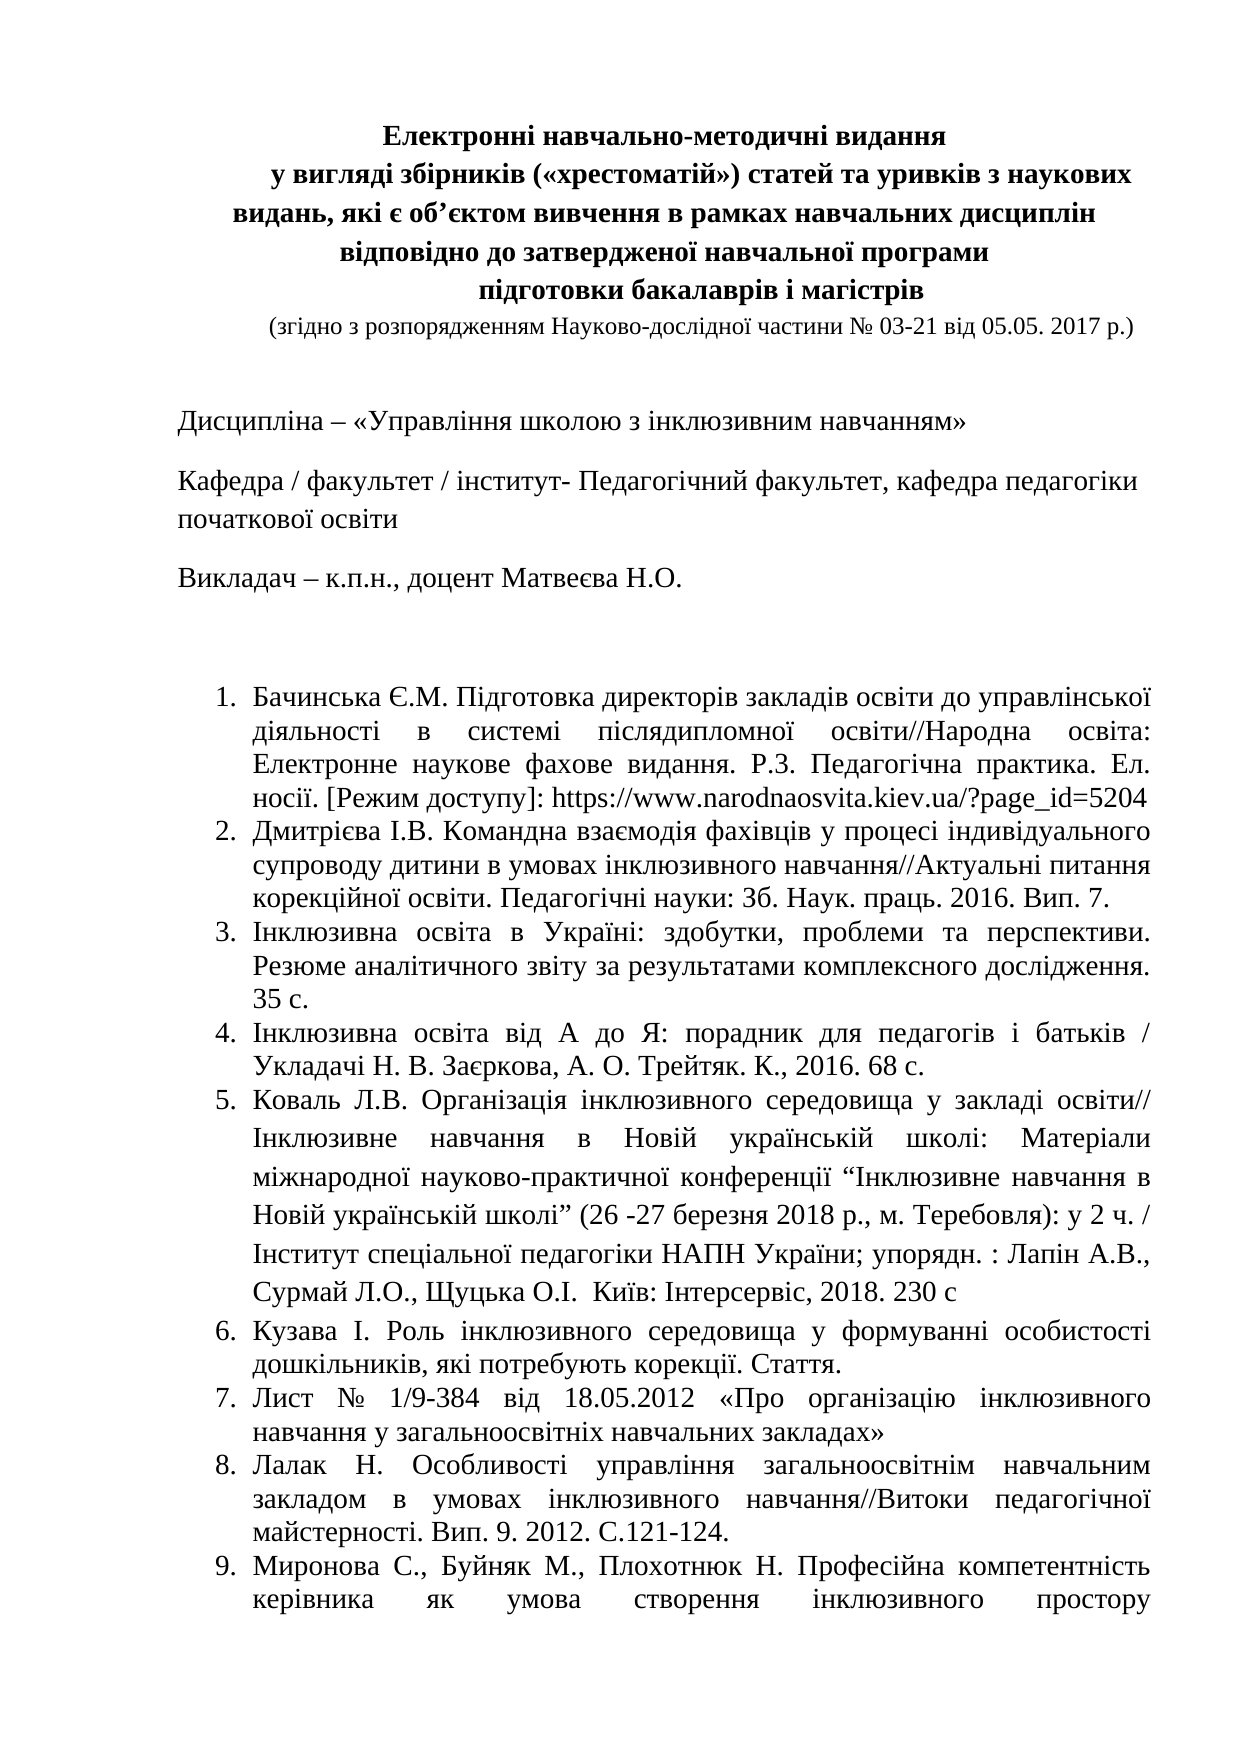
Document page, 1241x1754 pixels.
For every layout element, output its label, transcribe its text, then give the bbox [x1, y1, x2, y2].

text у вигляді збірників («хрестоматій») статей та уривків з наукових видань, які є об’єктом вивчення в рамках навчальних дисциплін відповідно до затвердженої навчальної програми [177, 157, 1152, 267]
text (згідно з розпорядженням Науково-дослідної частини № 03-21 від 05.05. 2017 р.) [177, 311, 1152, 339]
list Лалак Н. Особливості управління загальноосвітнім навчальним закладом в умовах інклюзивного навчання//Витоки педагогічної майстерності. Вип. 9. 2012. С.121-124. [215, 1447, 1152, 1548]
text підготовки бакалаврів і магістрів [177, 272, 1152, 306]
list Коваль Л.В. Організація інклюзивного середовища у закладі освіти// Інклюзивне навчання в Новій українській школі: Матеріали міжнародної науково-практичної конференції “Інклюзивне навчання в Новій українській школі” (26 -27 березня 2018 р., м. Теребовля): у 2 ч. / Інститут спеціальної педагогіки НАПН України; упорядн. : Лапін А.В., Сурмай Л.О., Щуцька О.І. Київ: Інтерсервіс, 2018. 230 с [215, 1082, 1152, 1308]
list Лист № 1/9-384 від 18.05.2012 «Про організацію інклюзивного навчання у загальноосвітніх навчальних закладах» [215, 1380, 1152, 1447]
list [215, 1548, 1152, 1615]
list Інклюзивна освіта в Україні: здобутки, проблеми та перспективи. Резюме аналітичного звіту за результатами комплексного дослідження. 35 с. [215, 914, 1152, 1015]
list Кузава І. Роль інклюзивного середовища у формуванні особистості дошкільників, які потребують корекції. Стаття. [215, 1313, 1152, 1380]
text Викладач – к.п.н., доцент Матвеєва Н.О. [177, 561, 1152, 594]
text Електронні навчально-методичні видання [177, 118, 1152, 152]
text Дисципліна – «Управління школою з інклюзивним навчанням» [177, 403, 1152, 437]
list Інклюзивна освіта від А до Я: порадник для педагогів і батьків / Укладачі Н. В. Заєркова, А. О. Трейтяк. К., 2016. 68 с. [215, 1015, 1152, 1082]
list Дмитрієва І.В. Командна взаємодія фахівців у процесі індивідуального супроводу дитини в умовах інклюзивного навчання//Актуальні питання корекційної освіти. Педагогічні науки: Зб. Наук. праць. 2016. Вип. 7. [215, 813, 1152, 914]
text Кафедра / факультет / інститут- Педагогічний факультет, кафедра педагогіки початкової освіти [177, 463, 1152, 535]
list Бачинська Є.М. Підготовка директорів закладів освіти до управлінської діяльності в системі післядипломної освіти//Народна освіта: Електронне наукове фахове видання. Р.3. Педагогічна практика. Ел. носії. [Режим доступу]: https://www.narodnaosvita.kiev.ua/?page_id=5204 [215, 679, 1152, 813]
